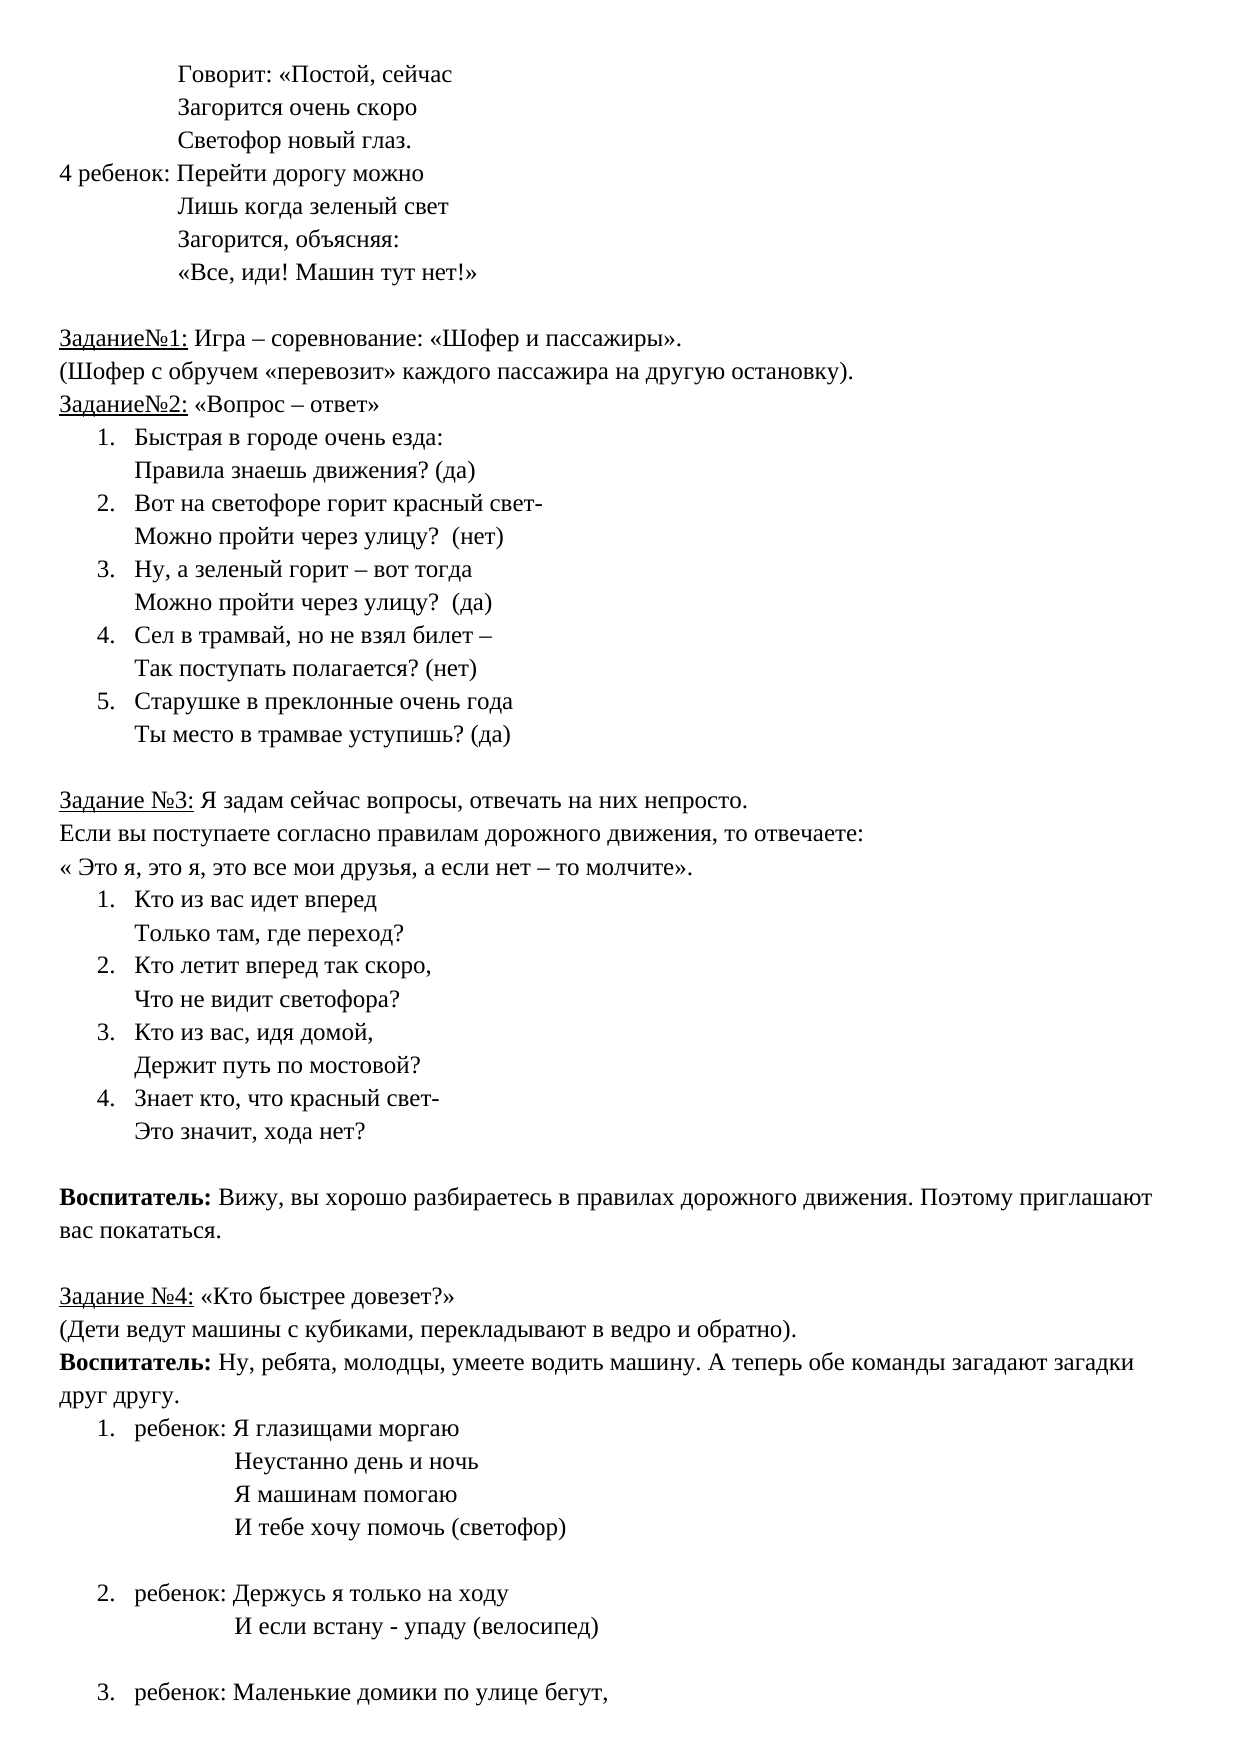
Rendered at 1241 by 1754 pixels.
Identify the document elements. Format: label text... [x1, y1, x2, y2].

list Я машинам помогаю [134, 1479, 1181, 1508]
list Можно пройти через улицу? (нет) [134, 521, 1181, 550]
text Говорит: «Постой, сейчас [177, 59, 1181, 88]
list Знает кто, что красный свет- [97, 1083, 1181, 1111]
text Светофор новый глаз. [177, 125, 1181, 154]
list Можно пройти через улицу? (да) [134, 587, 1181, 616]
list Ну, а зеленый горит – вот тогда [97, 554, 1181, 583]
list ребенок: Маленькие домики по улице бегут, [97, 1677, 1181, 1706]
list Держит путь по мостовой? [134, 1050, 1181, 1078]
text (Шофер с обручем «перевозит» каждого пассажира на другую остановку). [59, 356, 1181, 385]
list И тебе хочу помочь (светофор) [134, 1512, 1181, 1541]
list Кто из вас идет вперед [97, 884, 1181, 913]
text Если вы поступаете согласно правилам дорожного движения, то отвечаете: [59, 818, 1181, 847]
text Воспитатель: Вижу, вы хорошо разбираетесь в правилах дорожного движения. Поэтому приглашают вас покататься. [59, 1182, 1181, 1243]
list Только там, где переход? [134, 918, 1181, 946]
text «Все, иди! Машин тут нет!» [177, 257, 1181, 286]
list ребенок: Держусь я только на ходу [97, 1578, 1181, 1607]
list Что не видит светофора? [134, 984, 1181, 1012]
list Так поступать полагается? (нет) [134, 653, 1181, 682]
text Загорится очень скоро [177, 92, 1181, 121]
list Правила знаешь движения? (да) [134, 455, 1181, 484]
list Сел в трамвай, но не взял билет – [97, 620, 1181, 649]
list ребенок: Я глазищами моргаю [97, 1413, 1181, 1442]
list И если встану - упаду (велосипед) [134, 1611, 1181, 1640]
text (Дети ведут машины с кубиками, перекладывают в ведро и обратно). [59, 1314, 1181, 1343]
list Ты место в трамвае уступишь? (да) [134, 719, 1181, 748]
text « Это я, это я, это все мои друзья, а если нет – то молчите». [59, 852, 1181, 880]
text Загорится, объясняя: [177, 224, 1181, 253]
list Вот на светофоре горит красный свет- [97, 488, 1181, 517]
list Старушке в преклонные очень года [97, 686, 1181, 715]
list Неустанно день и ночь [134, 1446, 1181, 1475]
text Задание №3: Я задам сейчас вопросы, отвечать на них непросто. [59, 786, 1181, 814]
list Это значит, хода нет? [134, 1116, 1181, 1144]
list Кто летит вперед так скоро, [97, 951, 1181, 979]
text Задание №4: «Кто быстрее довезет?» [59, 1281, 1181, 1309]
text Задание№2: «Вопрос – ответ» [59, 389, 1181, 418]
text Лишь когда зеленый свет [177, 191, 1181, 220]
text Воспитатель: Ну, ребята, молодцы, умеете водить машину. А теперь обе команды загадают загадки друг другу. [59, 1347, 1181, 1409]
text 4 ребенок: Перейти дорогу можно [59, 158, 1181, 187]
text Задание№1: Игра – соревнование: «Шофер и пассажиры». [59, 323, 1181, 352]
list Кто из вас, идя домой, [97, 1017, 1181, 1045]
list Быстрая в городе очень езда: [97, 422, 1181, 451]
